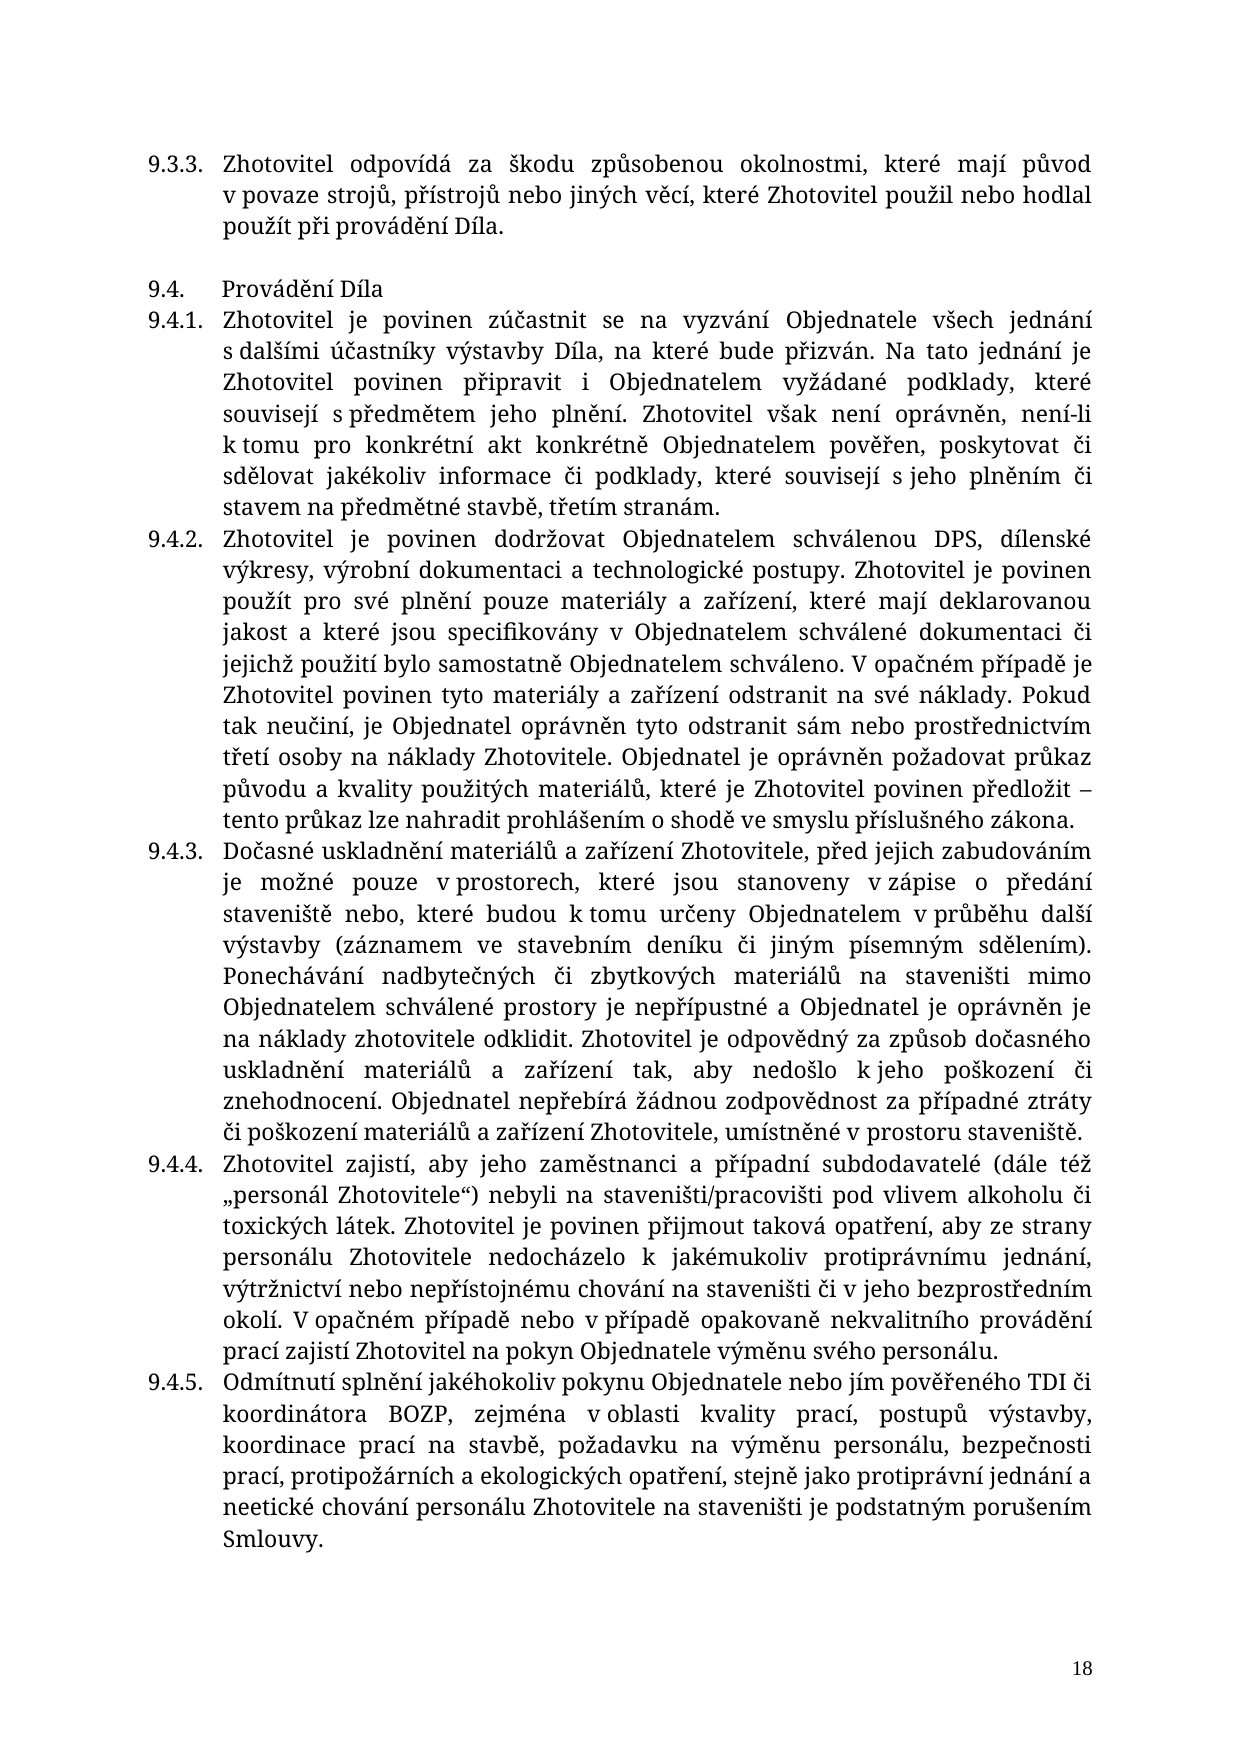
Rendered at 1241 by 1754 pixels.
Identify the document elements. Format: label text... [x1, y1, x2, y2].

list Provádění Díla [148, 273, 1093, 304]
list Zhotovitel je povinen zúčastnit se na vyzvání Objednatele všech jednání s dalšími účastníky výstavby Díla, na které bude přizván. Na tato jednání je Zhotovitel povinen připravit i Objednatelem vyžádané podklady, které souvisejí s předmětem jeho plnění. Zhotovitel však není oprávněn, není-li k tomu pro konkrétní akt konkrétně Objednatelem pověřen, poskytovat či sdělovat jakékoliv informace či podklady, které souvisejí s jeho plněním či stavem na předmětné stavbě, třetím stranám. [148, 304, 1093, 523]
list Zhotovitel zajistí, aby jeho zaměstnanci a případní subdodavatelé (dále též „personál Zhotovitele“) nebyli na staveništi/pracovišti pod vlivem alkoholu či toxických látek. Zhotovitel je povinen přijmout taková opatření, aby ze strany personálu Zhotovitele nedocházelo k jakémukoliv protiprávnímu jednání, výtržnictví nebo nepřístojnému chování na staveništi či v jeho bezprostředním okolí. V opačném případě nebo v případě opakovaně nekvalitního provádění prací zajistí Zhotovitel na pokyn Objednatele výměnu svého personálu. [148, 1148, 1093, 1366]
list Odmítnutí splnění jakéhokoliv pokynu Objednatele nebo jím pověřeného TDI či koordinátora BOZP, zejména v oblasti kvality prací, postupů výstavby, koordinace prací na stavbě, požadavku na výměnu personálu, bezpečnosti prací, protipožárních a ekologických opatření, stejně jako protiprávní jednání a neetické chování personálu Zhotovitele na staveništi je podstatným porušením Smlouvy. [148, 1366, 1093, 1554]
list Zhotovitel odpovídá za škodu způsobenou okolnostmi, které mají původ v povaze strojů, přístrojů nebo jiných věcí, které Zhotovitel použil nebo hodlal použít při provádění Díla. [148, 148, 1093, 241]
list Dočasné uskladnění materiálů a zařízení Zhotovitele, před jejich zabudováním je možné pouze v prostorech, které jsou stanoveny v zápise o předání staveniště nebo, které budou k tomu určeny Objednatelem v průběhu další výstavby (záznamem ve stavebním deníku či jiným písemným sdělením). Ponechávání nadbytečných či zbytkových materiálů na staveništi mimo Objednatelem schválené prostory je nepřípustné a Objednatel je oprávněn je na náklady zhotovitele odklidit. Zhotovitel je odpovědný za způsob dočasného uskladnění materiálů a zařízení tak, aby nedošlo k jeho poškození či znehodnocení. Objednatel nepřebírá žádnou zodpovědnost za případné ztráty či poškození materiálů a zařízení Zhotovitele, umístněné v prostoru staveniště. [148, 835, 1093, 1148]
list Zhotovitel je povinen dodržovat Objednatelem schválenou DPS, dílenské výkresy, výrobní dokumentaci a technologické postupy. Zhotovitel je povinen použít pro své plnění pouze materiály a zařízení, které mají deklarovanou jakost a které jsou specifikovány v Objednatelem schválené dokumentaci či jejichž použití bylo samostatně Objednatelem schváleno. V opačném případě je Zhotovitel povinen tyto materiály a zařízení odstranit na své náklady. Pokud tak neučiní, je Objednatel oprávněn tyto odstranit sám nebo prostřednictvím třetí osoby na náklady Zhotovitele. Objednatel je oprávněn požadovat průkaz původu a kvality použitých materiálů, které je Zhotovitel povinen předložit – tento průkaz lze nahradit prohlášením o shodě ve smyslu příslušného zákona. [148, 523, 1093, 835]
